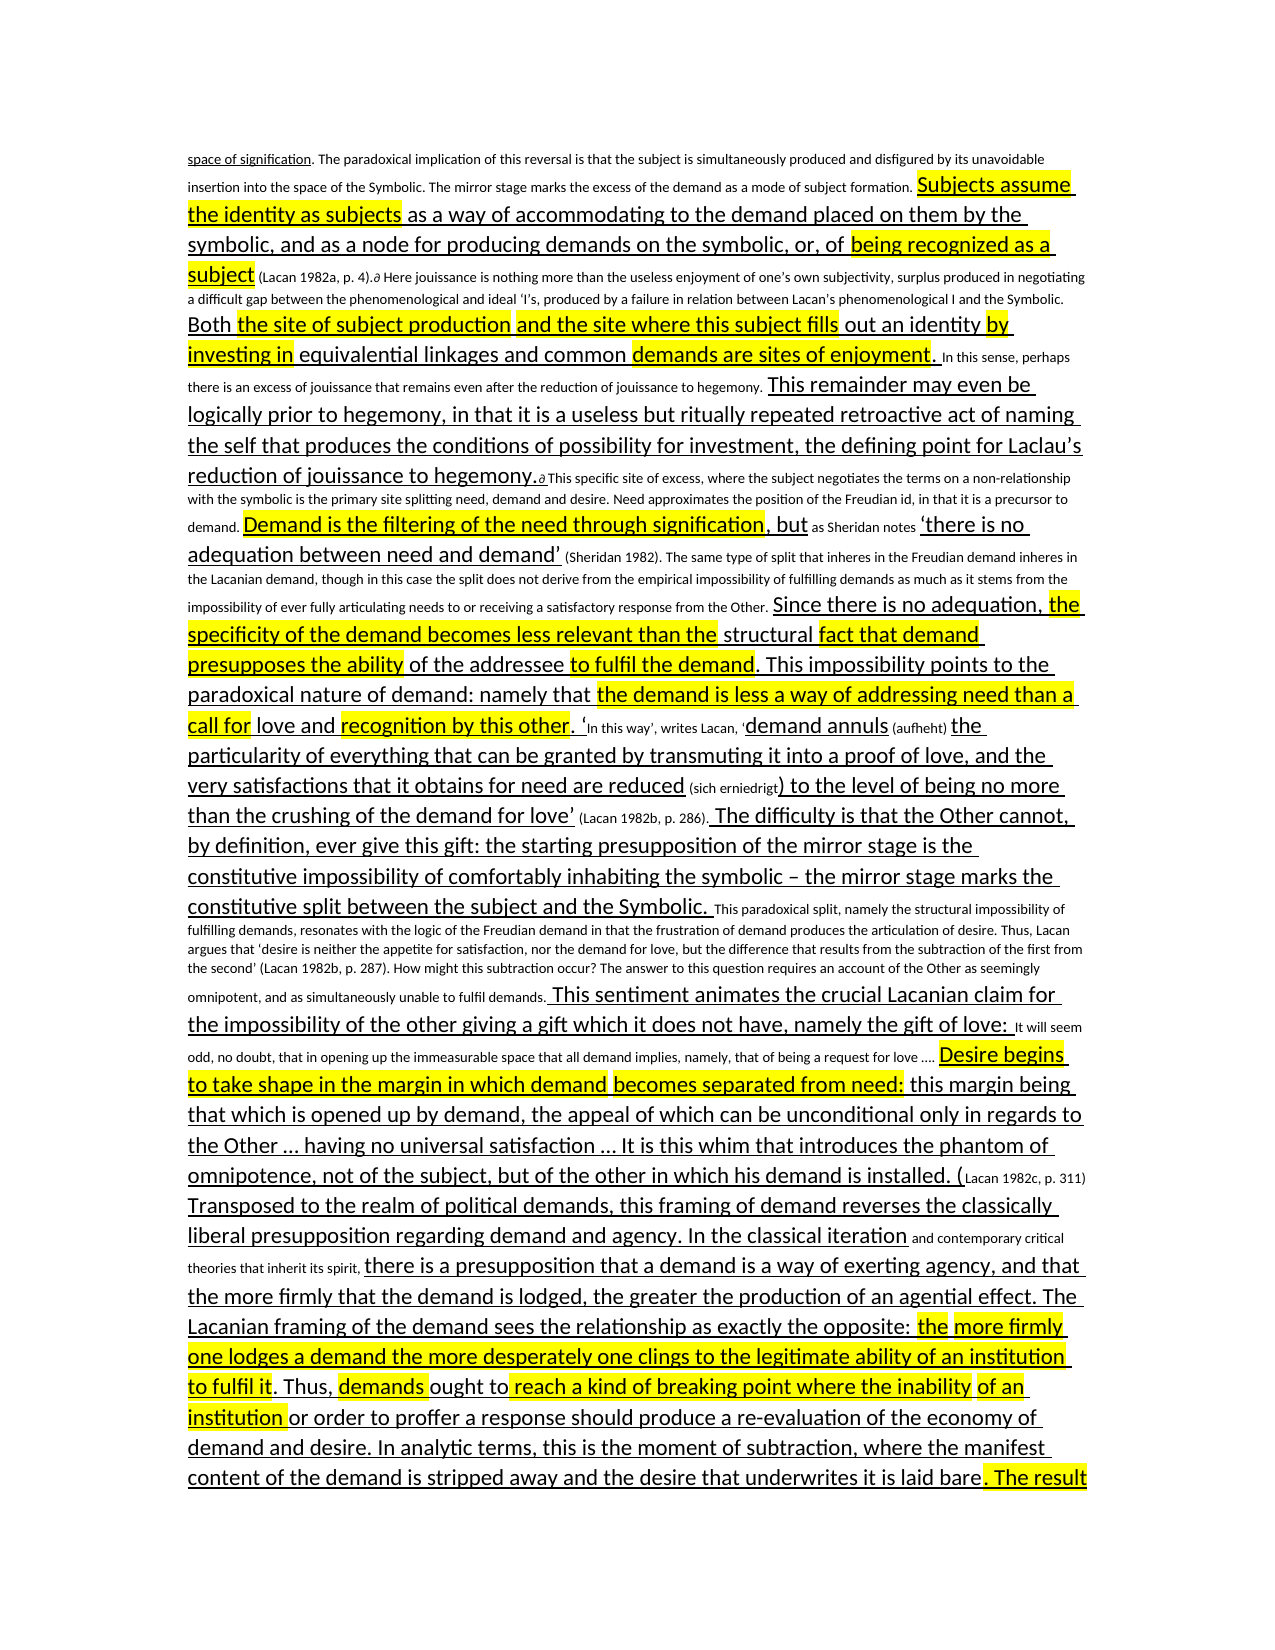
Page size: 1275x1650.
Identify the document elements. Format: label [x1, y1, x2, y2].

text [187, 150, 1087, 1487]
